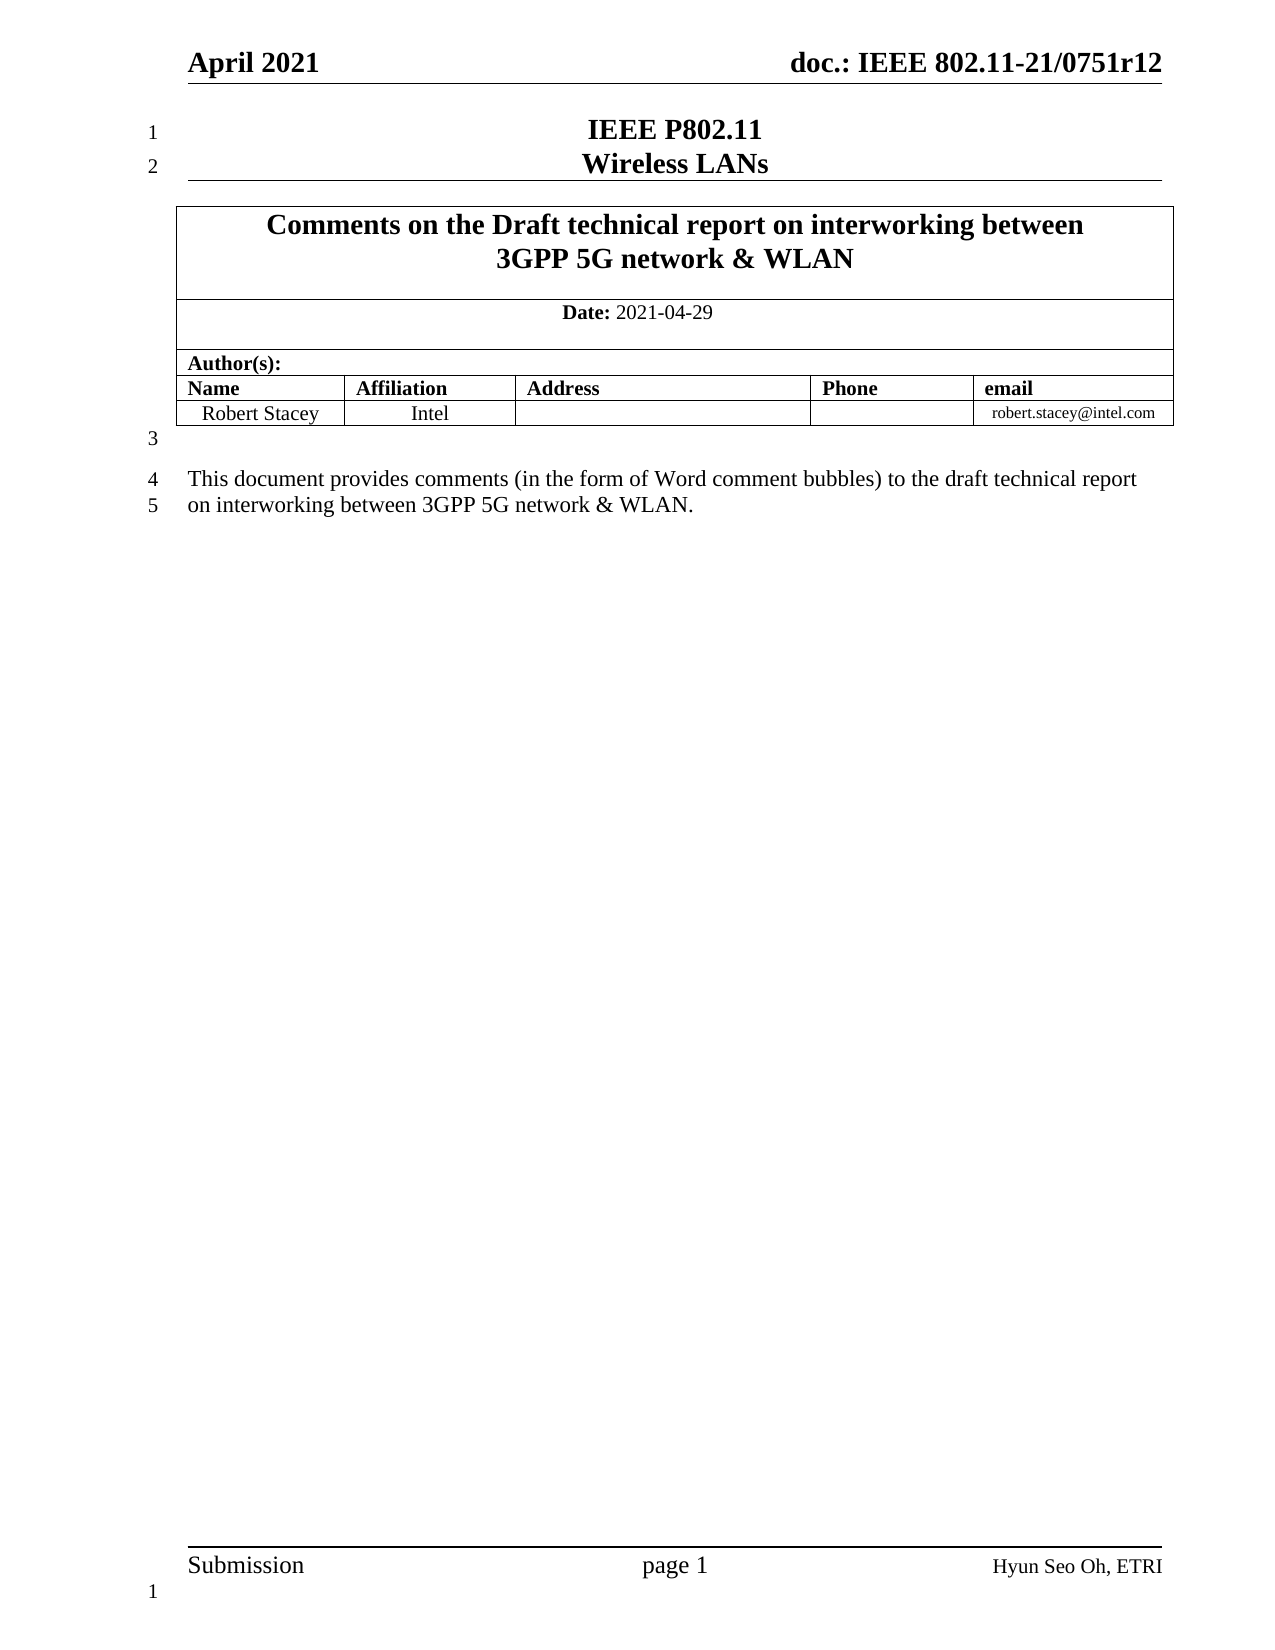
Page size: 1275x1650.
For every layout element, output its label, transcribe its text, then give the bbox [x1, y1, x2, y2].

table_header Comments on the Draft technical report on interworking between 3GPP 5G network & WLAN [177, 207, 1173, 299]
table_cell Author(s): [177, 350, 1173, 374]
table_cell email [974, 376, 1173, 399]
table_cell [516, 401, 810, 425]
table_cell Affiliation [345, 376, 515, 399]
table_cell Phone [811, 376, 973, 399]
table_cell robert.stacey@intel.com [974, 401, 1173, 425]
text IEEE P802.11 Wireless LANs [187, 112, 1162, 181]
text This document provides comments (in the form of Word comment bubbles) to the draft technical report on interworking between 3GPP 5G network & WLAN. [187, 464, 1162, 517]
table_cell Intel [345, 401, 515, 425]
table_cell Robert Stacey [177, 401, 344, 425]
table_cell Name [177, 376, 344, 399]
table_cell [811, 401, 973, 425]
table_cell Address [516, 376, 810, 399]
table_cell Date: 2021-04-29 [177, 300, 1173, 349]
